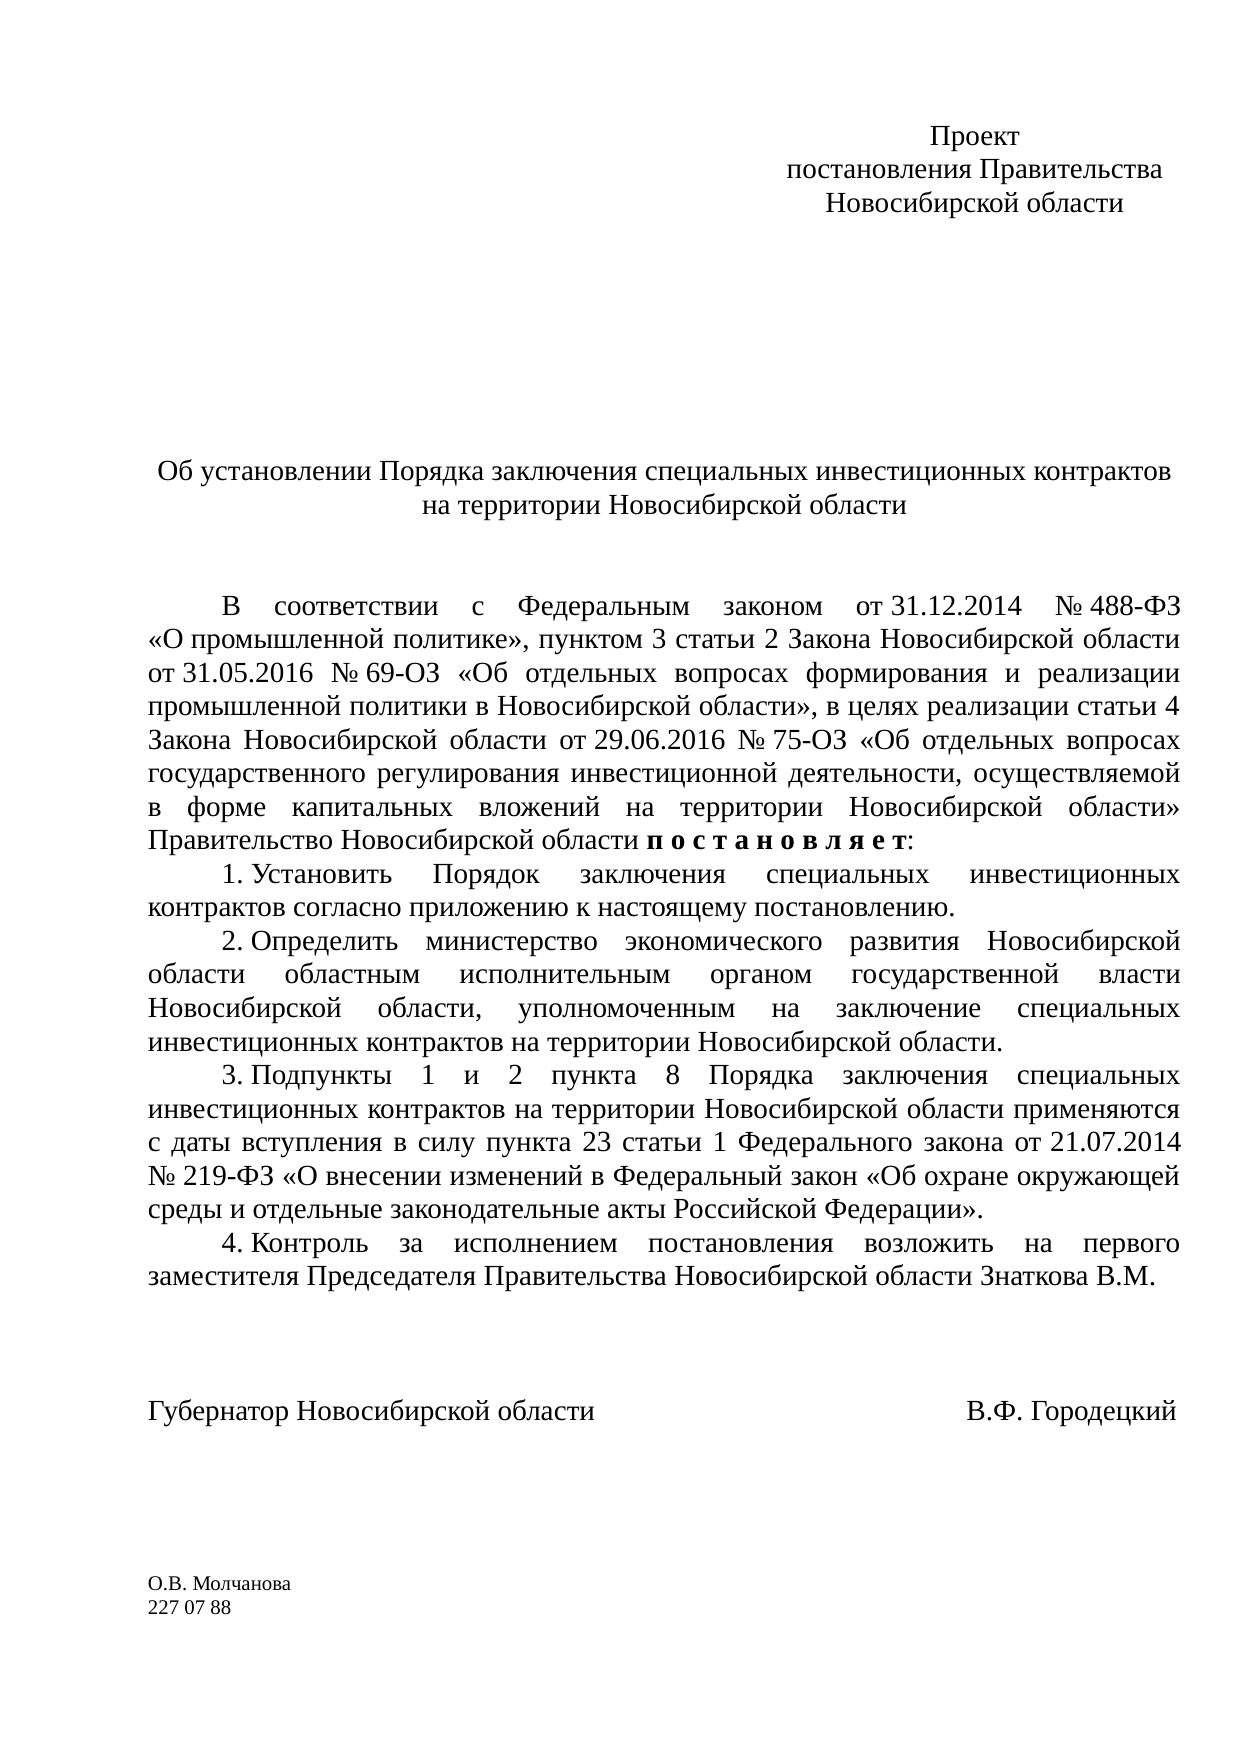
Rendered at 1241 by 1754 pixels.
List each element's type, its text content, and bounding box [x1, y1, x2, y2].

text 1. Установить Порядок заключения специальных инвестиционных контрактов согласно приложению к настоящему постановлению. [148, 856, 1181, 923]
text 227 07 88 [148, 1595, 1181, 1619]
text Об установлении Порядка заключения специальных инвестиционных контрактов на территории Новосибирской области [148, 453, 1181, 521]
text Проект [768, 118, 1181, 152]
text Губернатор Новосибирской области В.Ф. Городецкий [148, 1393, 1181, 1426]
text Новосибирской области [768, 185, 1181, 219]
text 3. Подпункты 1 и 2 пункта 8 Порядка заключения специальных инвестиционных контрактов на территории Новосибирской области применяются с даты вступления в силу пункта 23 статьи 1 Федерального закона от 21.07.2014 № 219-ФЗ «О внесении изменений в Федеральный закон «Об охране окружающей среды и отдельные законодательные акты Российской Федерации». [148, 1057, 1181, 1225]
text В соответствии с Федеральным законом от 31.12.2014 № 488-ФЗ «О промышленной политике», пунктом 3 статьи 2 Закона Новосибирской области от 31.05.2016 № 69-ОЗ «Об отдельных вопросах формирования и реализации промышленной политики в Новосибирской области», в целях реализации статьи 4 Закона Новосибирской области от 29.06.2016 № 75-ОЗ «Об отдельных вопросах государственного регулирования инвестиционной деятельности, осуществляемой в форме капитальных вложений на территории Новосибирской области» Правительство Новосибирской области п о с т а н о в л я е т: [148, 588, 1181, 856]
text постановления Правительства [768, 152, 1181, 185]
text О.В. Молчанова [148, 1571, 1181, 1595]
text 4. Контроль за исполнением постановления возложить на первого заместителя Председателя Правительства Новосибирской области Знаткова В.М. [148, 1225, 1181, 1292]
text 2. Определить министерство экономического развития Новосибирской области областным исполнительным органом государственной власти Новосибирской области, уполномоченным на заключение специальных инвестиционных контрактов на территории Новосибирской области. [148, 923, 1181, 1057]
